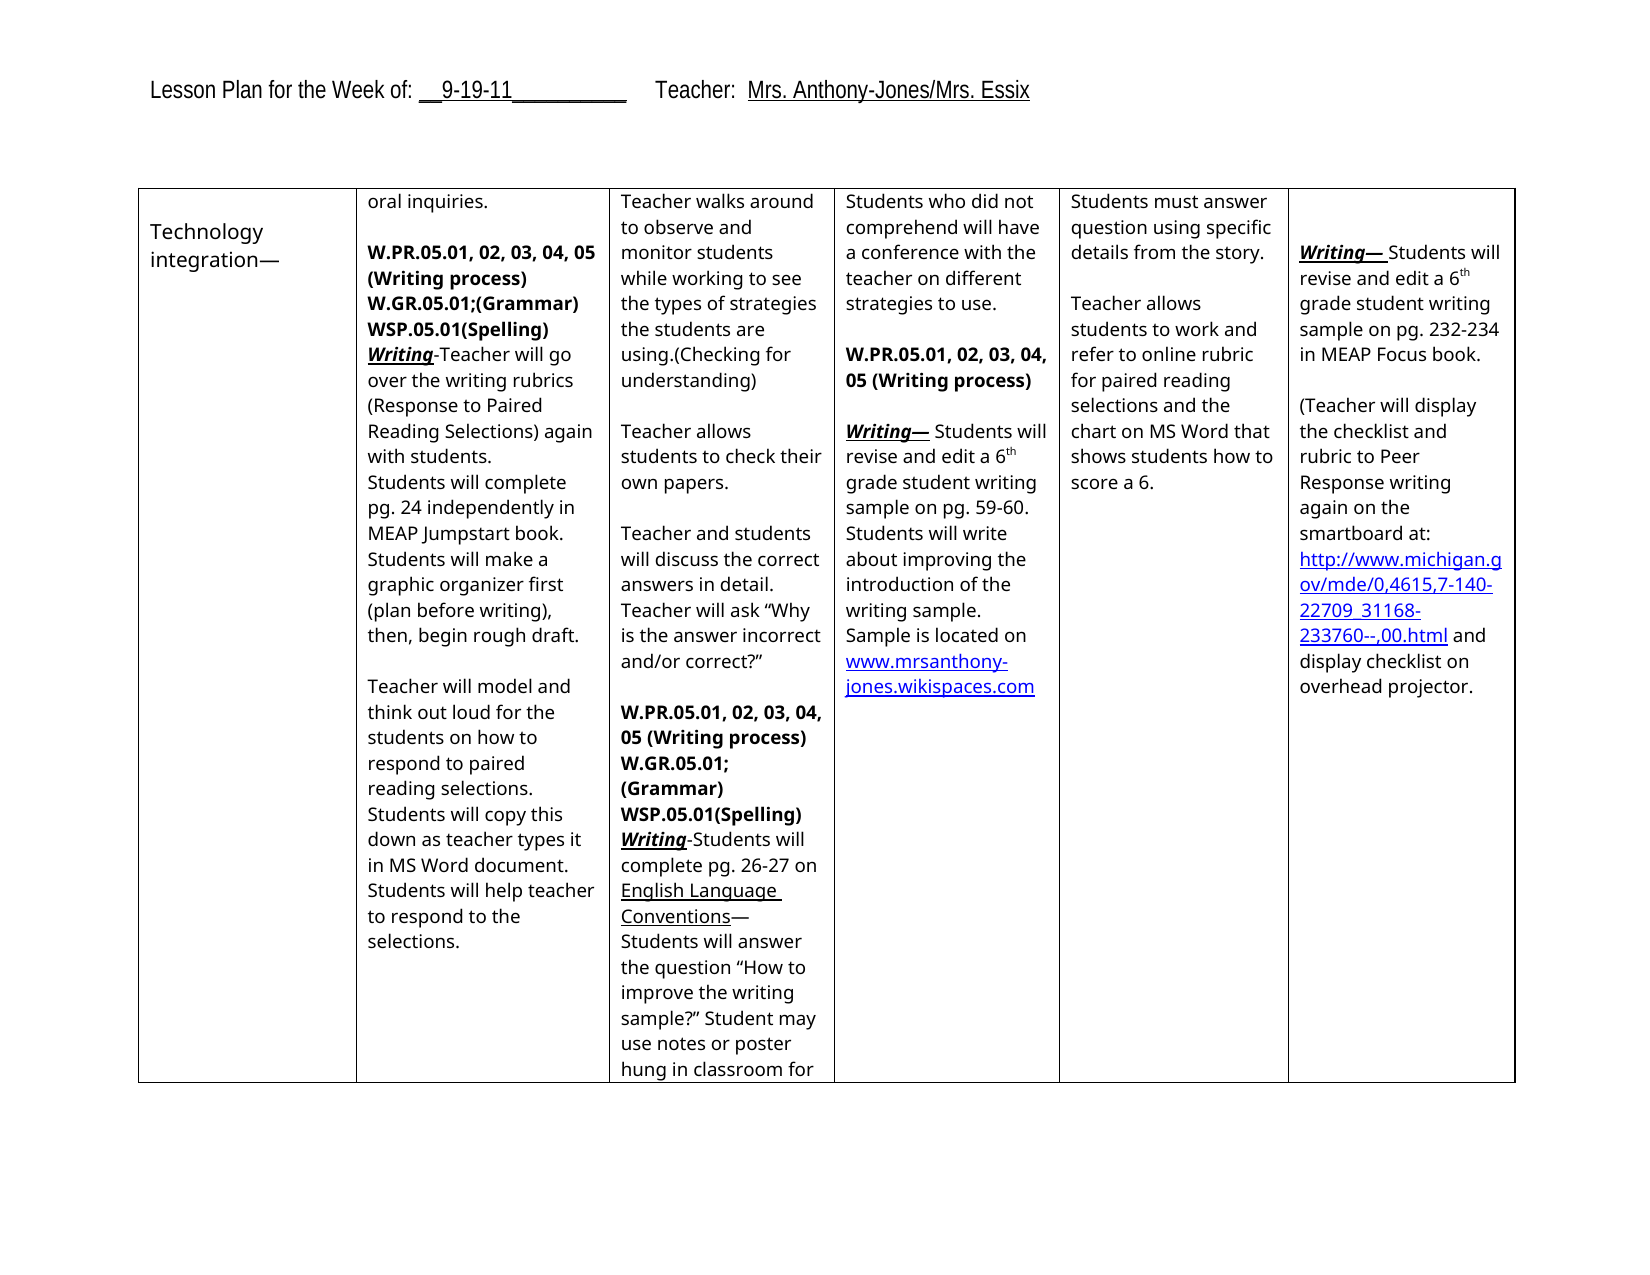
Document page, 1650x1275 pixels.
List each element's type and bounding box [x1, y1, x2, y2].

table_cell [1060, 189, 1288, 1082]
table_cell [357, 189, 609, 1082]
table_cell [1289, 189, 1514, 1082]
table_cell [610, 189, 834, 1082]
table_cell [139, 189, 356, 1082]
table_cell [835, 189, 1059, 1082]
